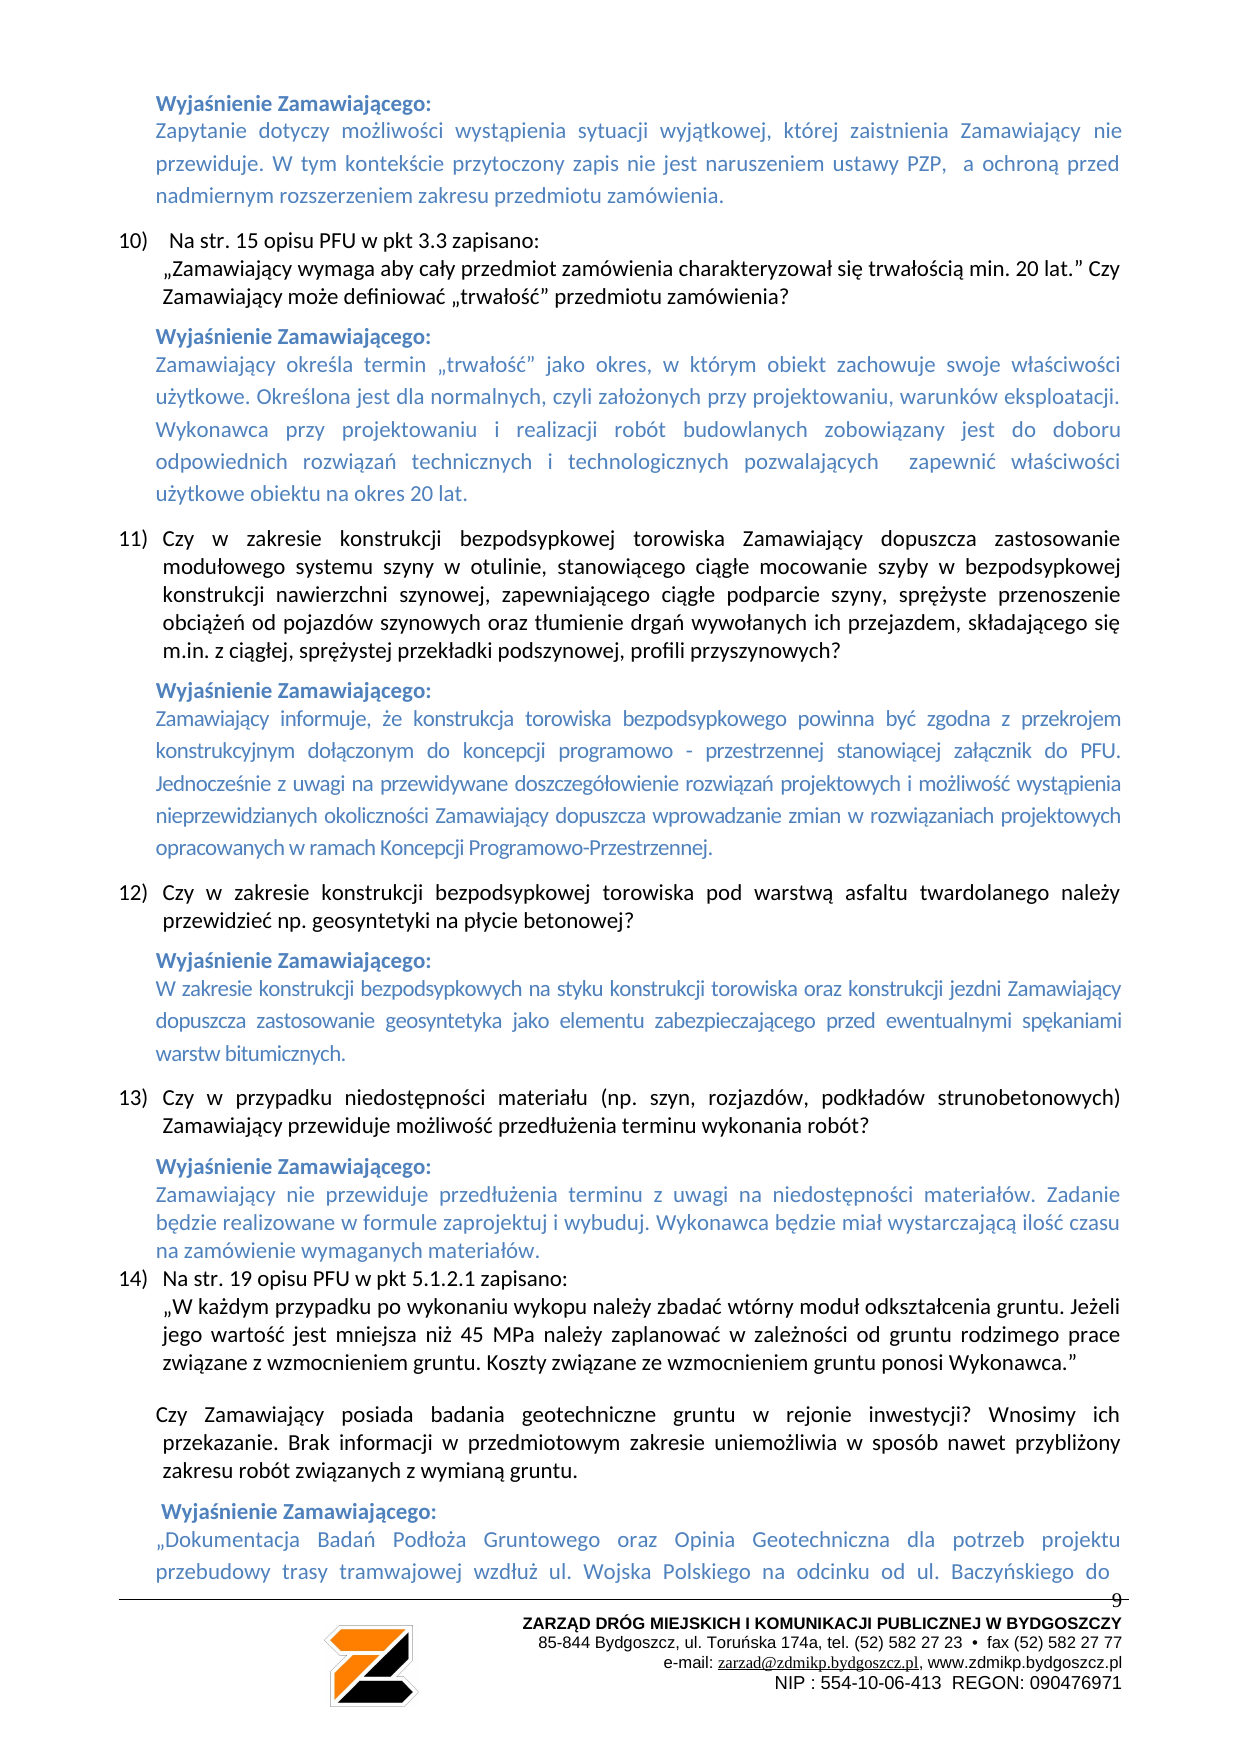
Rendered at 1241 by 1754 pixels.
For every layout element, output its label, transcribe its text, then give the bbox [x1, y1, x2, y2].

text 14) Na str. 19 opisu PFU w pkt 5.1.2.1 zapisano: [118, 1264, 1122, 1292]
text 13) Czy w przypadku niedostępności materiału (np. szyn, rozjazdów, podkładów strunobetonowych) Zamawiający przewiduje możliwość przedłużenia terminu wykonania robót? [118, 1083, 1122, 1139]
text Wyjaśnienie Zamawiającego: [156, 676, 1122, 704]
text 11) Czy w zakresie konstrukcji bezpodsypkowej torowiska Zamawiający dopuszcza zastosowanie modułowego systemu szyny w otulinie, stanowiącego ciągłe mocowanie szyby w bezpodsypkowej konstrukcji nawierzchni szynowej, zapewniającego ciągłe podparcie szyny, sprężyste przenoszenie obciążeń od pojazdów szynowych oraz tłumienie drgań wywołanych ich przejazdem, składającego się m.in. z ciągłej, sprężystej przekładki podszynowej, profili przyszynowych? [118, 524, 1122, 664]
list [155, 1525, 1122, 1585]
text Wyjaśnienie Zamawiającego: [156, 1152, 1122, 1180]
list Zamawiający określa termin „trwałość” jako okres, w którym obiekt zachowuje swoje właściwości użytkowe. Określona jest dla normalnych, czyli założonych przy projektowaniu, warunków eksploatacji. Wykonawca przy projektowaniu i realizacji robót budowlanych zobowiązany jest do doboru odpowiednich rozwiązań technicznych i technologicznych pozwalających zapewnić właściwości użytkowe obiektu na okres 20 lat. [155, 350, 1122, 507]
list W zakresie konstrukcji bezpodsypkowych na styku konstrukcji torowiska oraz konstrukcji jezdni Zamawiający dopuszcza zastosowanie geosyntetyka jako elementu zabezpieczającego przed ewentualnymi spękaniami warstw bitumicznych. [155, 974, 1122, 1067]
text „W każdym przypadku po wykonaniu wykopu należy zbadać wtórny moduł odkształcenia gruntu. Jeżeli jego wartość jest mniejsza niż 45 MPa należy zaplanować w zależności od gruntu rodzimego prace związane z wzmocnieniem gruntu. Koszty związane ze wzmocnieniem gruntu ponosi Wykonawca.” [118, 1292, 1122, 1376]
text 10) Na str. 15 opisu PFU w pkt 3.3 zapisano: [118, 226, 1122, 254]
text Czy Zamawiający posiada badania geotechniczne gruntu w rejonie inwestycji? Wnosimy ich przekazanie. Brak informacji w przedmiotowym zakresie uniemożliwia w sposób nawet przybliżony zakresu robót związanych z wymianą gruntu. [156, 1400, 1122, 1484]
text Wyjaśnienie Zamawiającego: [156, 89, 1122, 117]
text Wyjaśnienie Zamawiającego: [156, 1497, 1122, 1525]
picture [324, 1625, 419, 1707]
list Zamawiający informuje, że konstrukcja torowiska bezpodsypkowego powinna być zgodna z przekrojem konstrukcyjnym dołączonym do koncepcji programowo - przestrzennej stanowiącej załącznik do PFU. Jednocześnie z uwagi na przewidywane doszczegółowienie rozwiązań projektowych i możliwość wystąpienia nieprzewidzianych okoliczności Zamawiający dopuszcza wprowadzanie zmian w rozwiązaniach projektowych opracowanych w ramach Koncepcji Programowo-Przestrzennej. [155, 704, 1122, 861]
list Zapytanie dotyczy możliwości wystąpienia sytuacji wyjątkowej, której zaistnienia Zamawiający nie przewiduje. W tym kontekście przytoczony zapis nie jest naruszeniem ustawy PZP, a ochroną przed nadmiernym rozszerzeniem zakresu przedmiotu zamówienia. [155, 117, 1122, 209]
text „Zamawiający wymaga aby cały przedmiot zamówienia charakteryzował się trwałością min. 20 lat.” Czy Zamawiający może definiować „trwałość” przedmiotu zamówienia? [118, 254, 1122, 310]
text 12) Czy w zakresie konstrukcji bezpodsypkowej torowiska pod warstwą asfaltu twardolanego należy przewidzieć np. geosyntetyki na płycie betonowej? [118, 878, 1122, 934]
text Zamawiający nie przewiduje przedłużenia terminu z uwagi na niedostępności materiałów. Zadanie będzie realizowane w formule zaprojektuj i wybuduj. Wykonawca będzie miał wystarczającą ilość czasu na zamówienie wymaganych materiałów. [156, 1180, 1122, 1264]
text Wyjaśnienie Zamawiającego: [118, 322, 1122, 350]
text Wyjaśnienie Zamawiającego: [156, 946, 1122, 974]
